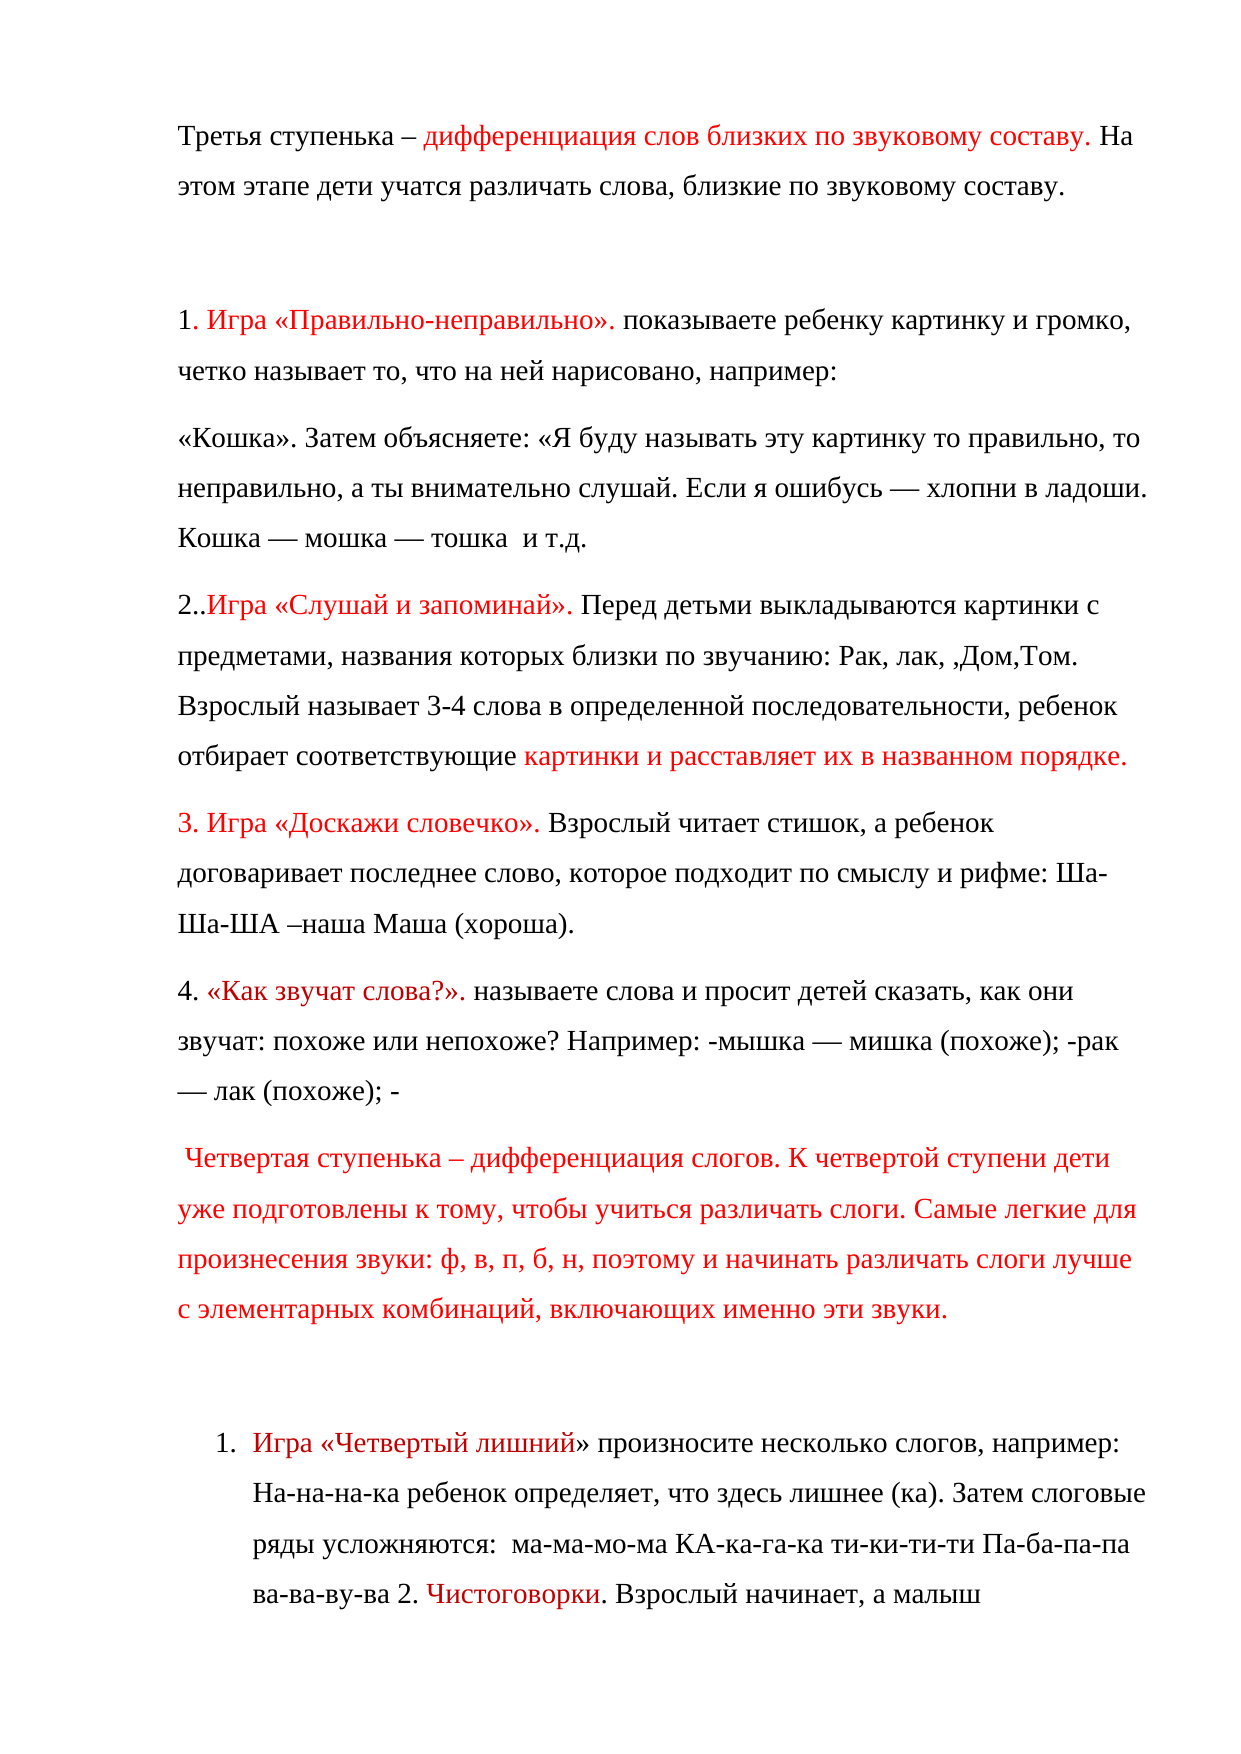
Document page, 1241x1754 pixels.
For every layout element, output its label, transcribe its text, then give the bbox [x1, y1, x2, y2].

text 1. Игра «Правильно-неправильно». показываете ребенку картинку и громко, четко называет то, что на ней нарисовано, например: [177, 302, 1152, 386]
text Третья ступенька – дифференциация слов близких по звуковому составу. На этом этапе дети учатся различать слова, близкие по звуковому составу. [177, 118, 1152, 202]
text «Кошка». Затем объясняете: «Я буду называть эту картинку то правильно, то неправильно, а ты внимательно слушай. Если я ошибусь — хлопни в ладоши. Кошка — мошка — тошка и т.д. [177, 420, 1152, 554]
text Четвертая ступенька – дифференциация слогов. К четвертой ступени дети уже подготовлены к тому, чтобы учиться различать слоги. Самые легкие для произнесения звуки: ф, в, п, б, н, поэтому и начинать различать слоги лучше с элементарных комбинаций, включающих именно эти звуки. [177, 1140, 1152, 1325]
text 3. Игра «Доскажи словечко». Взрослый читает стишок, а ребенок договаривает последнее слово, которое подходит по смыслу и рифме: Ша-Ша-ША –наша Маша (хороша). [177, 805, 1152, 939]
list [215, 1425, 1152, 1610]
text 2..Игра «Слушай и запоминай». Перед детьми выкладываются картинки с предметами, названия которых близки по звучанию: Рак, лак, ,Дом,Том. Взрослый называет 3-4 слова в определенной последовательности, ребенок отбирает соответствующие картинки и расставляет их в названном порядке. [177, 587, 1152, 772]
text 4. «Как звучат слова?». называете слова и просит детей сказать, как они звучат: похоже или непохоже? Например: -мышка — мишка (похоже); -рак — лак (похоже); - [177, 973, 1152, 1107]
